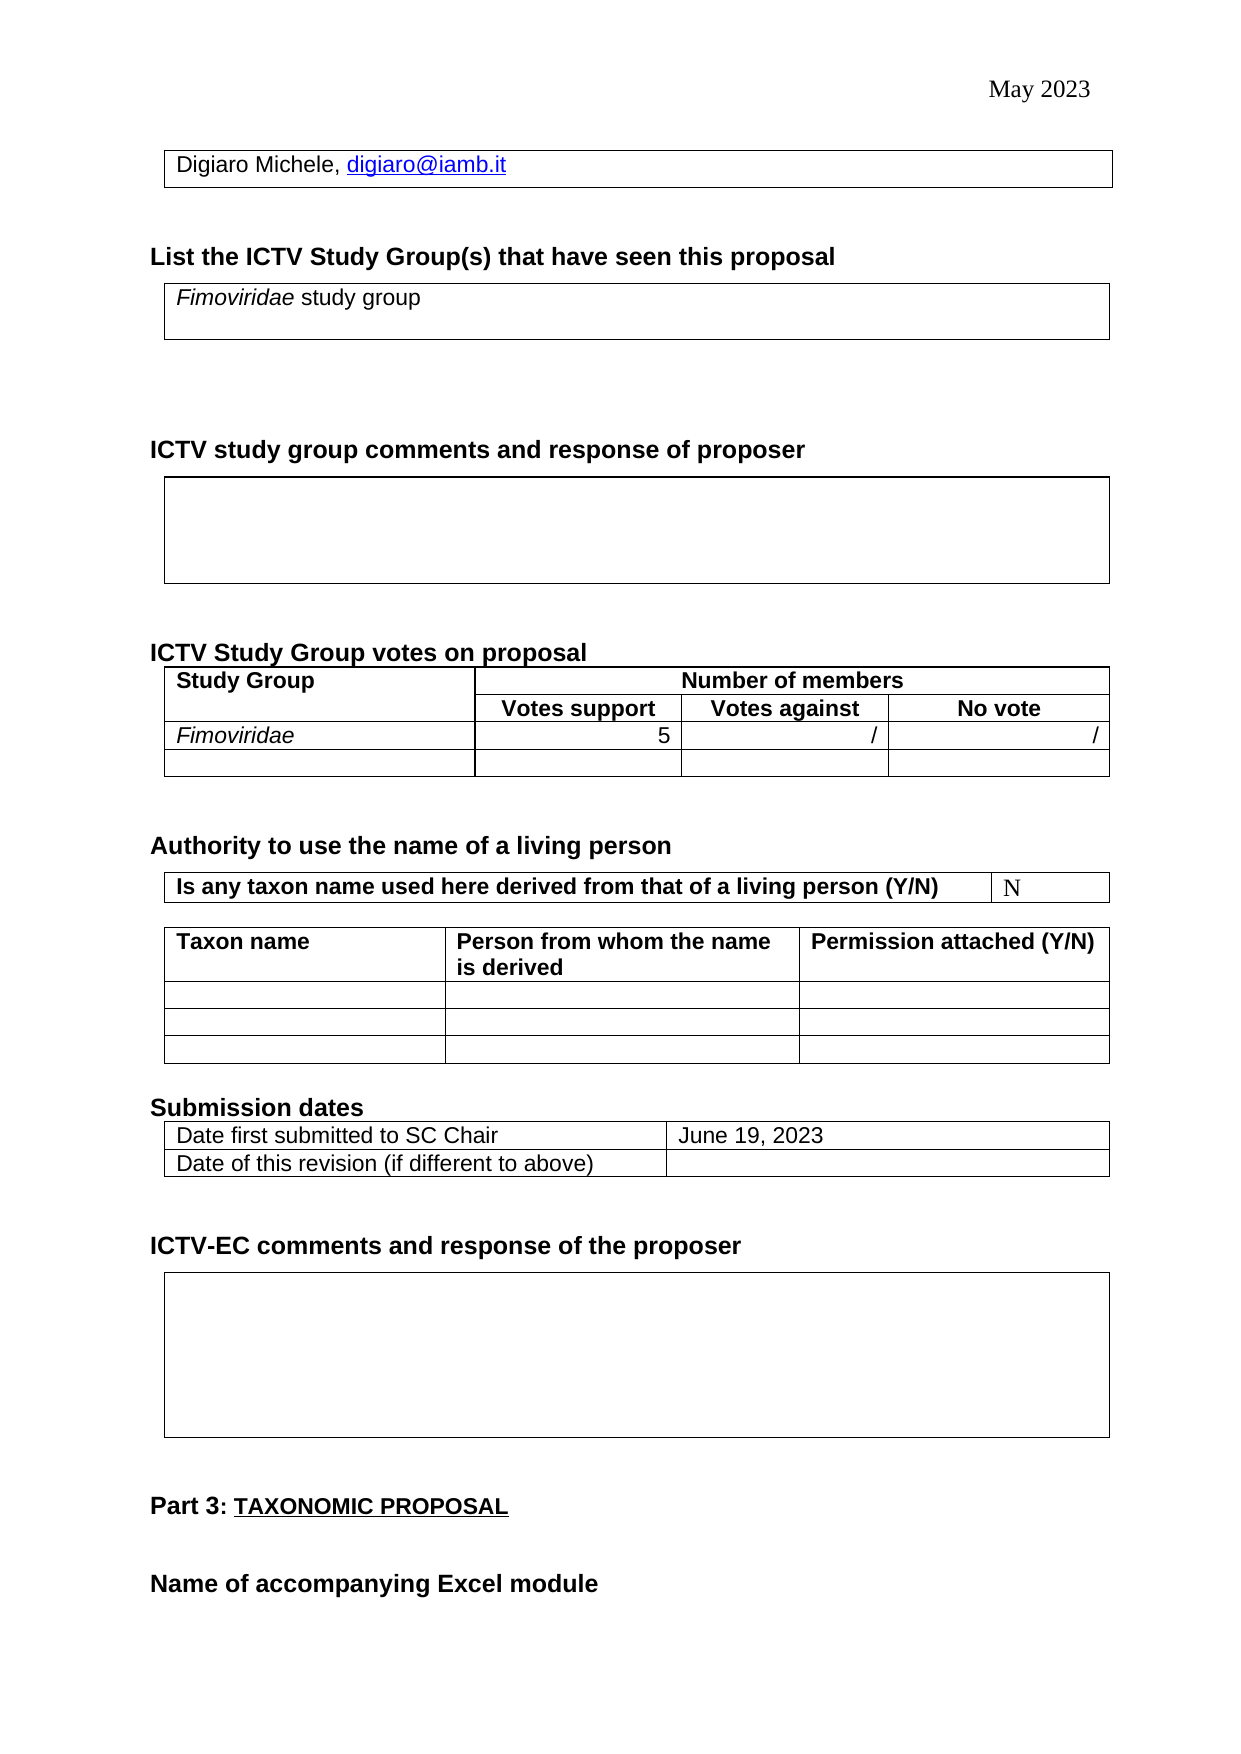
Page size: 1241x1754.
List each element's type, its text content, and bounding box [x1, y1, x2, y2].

table_header Taxon name [165, 928, 445, 981]
table_cell Votes against [682, 695, 888, 721]
table_cell [446, 1036, 799, 1063]
table_cell [165, 982, 445, 1008]
table_header June 19, 2023 [667, 1122, 1109, 1149]
text ICTV-EC comments and response of the proposer [150, 1231, 1090, 1259]
table_cell [889, 750, 1109, 776]
table_cell [446, 1009, 799, 1035]
table_cell [476, 750, 681, 776]
table_header Permission attached (Y/N) [800, 928, 1109, 981]
text ICTV study group comments and response of proposer [150, 435, 1090, 464]
table_cell [165, 750, 474, 776]
text Part 3: TAXONOMIC PROPOSAL [150, 1491, 1090, 1520]
table_cell Votes support [476, 695, 681, 721]
table_cell / [682, 722, 888, 748]
text ICTV Study Group votes on proposal [150, 638, 1090, 666]
text Name of accompanying Excel module [150, 1569, 1090, 1598]
table_header Date first submitted to SC Chair [165, 1122, 666, 1149]
text List the ICTV Study Group(s) that have seen this proposal [150, 242, 1090, 270]
table_header [165, 478, 1109, 583]
table_cell [165, 1036, 445, 1063]
table_cell / [889, 722, 1109, 748]
table_header Digiaro Michele, digiaro@iamb.it [165, 151, 1112, 187]
table_cell [667, 1150, 1109, 1176]
table_header Study Group [165, 668, 474, 721]
text Authority to use the name of a living person [150, 831, 1090, 859]
text Submission dates [150, 1092, 1090, 1121]
table_cell Fimoviridae [165, 722, 474, 748]
table_cell 5 [476, 722, 681, 748]
table_header [165, 1273, 1109, 1437]
table_cell No vote [889, 695, 1109, 721]
table_cell [446, 982, 799, 1008]
table_cell [800, 1009, 1109, 1035]
table_header Is any taxon name used here derived from that of a living person (Y/N) [165, 873, 991, 902]
table_cell [800, 982, 1109, 1008]
table_cell [800, 1036, 1109, 1063]
table_header N [992, 873, 1109, 902]
table_header Person from whom the name is derived [446, 928, 799, 981]
table_cell [682, 750, 888, 776]
table_cell [165, 1009, 445, 1035]
table_cell Date of this revision (if different to above) [165, 1150, 666, 1176]
table_header Fimoviridae study group [165, 284, 1109, 339]
table_header Number of members [476, 668, 1109, 694]
